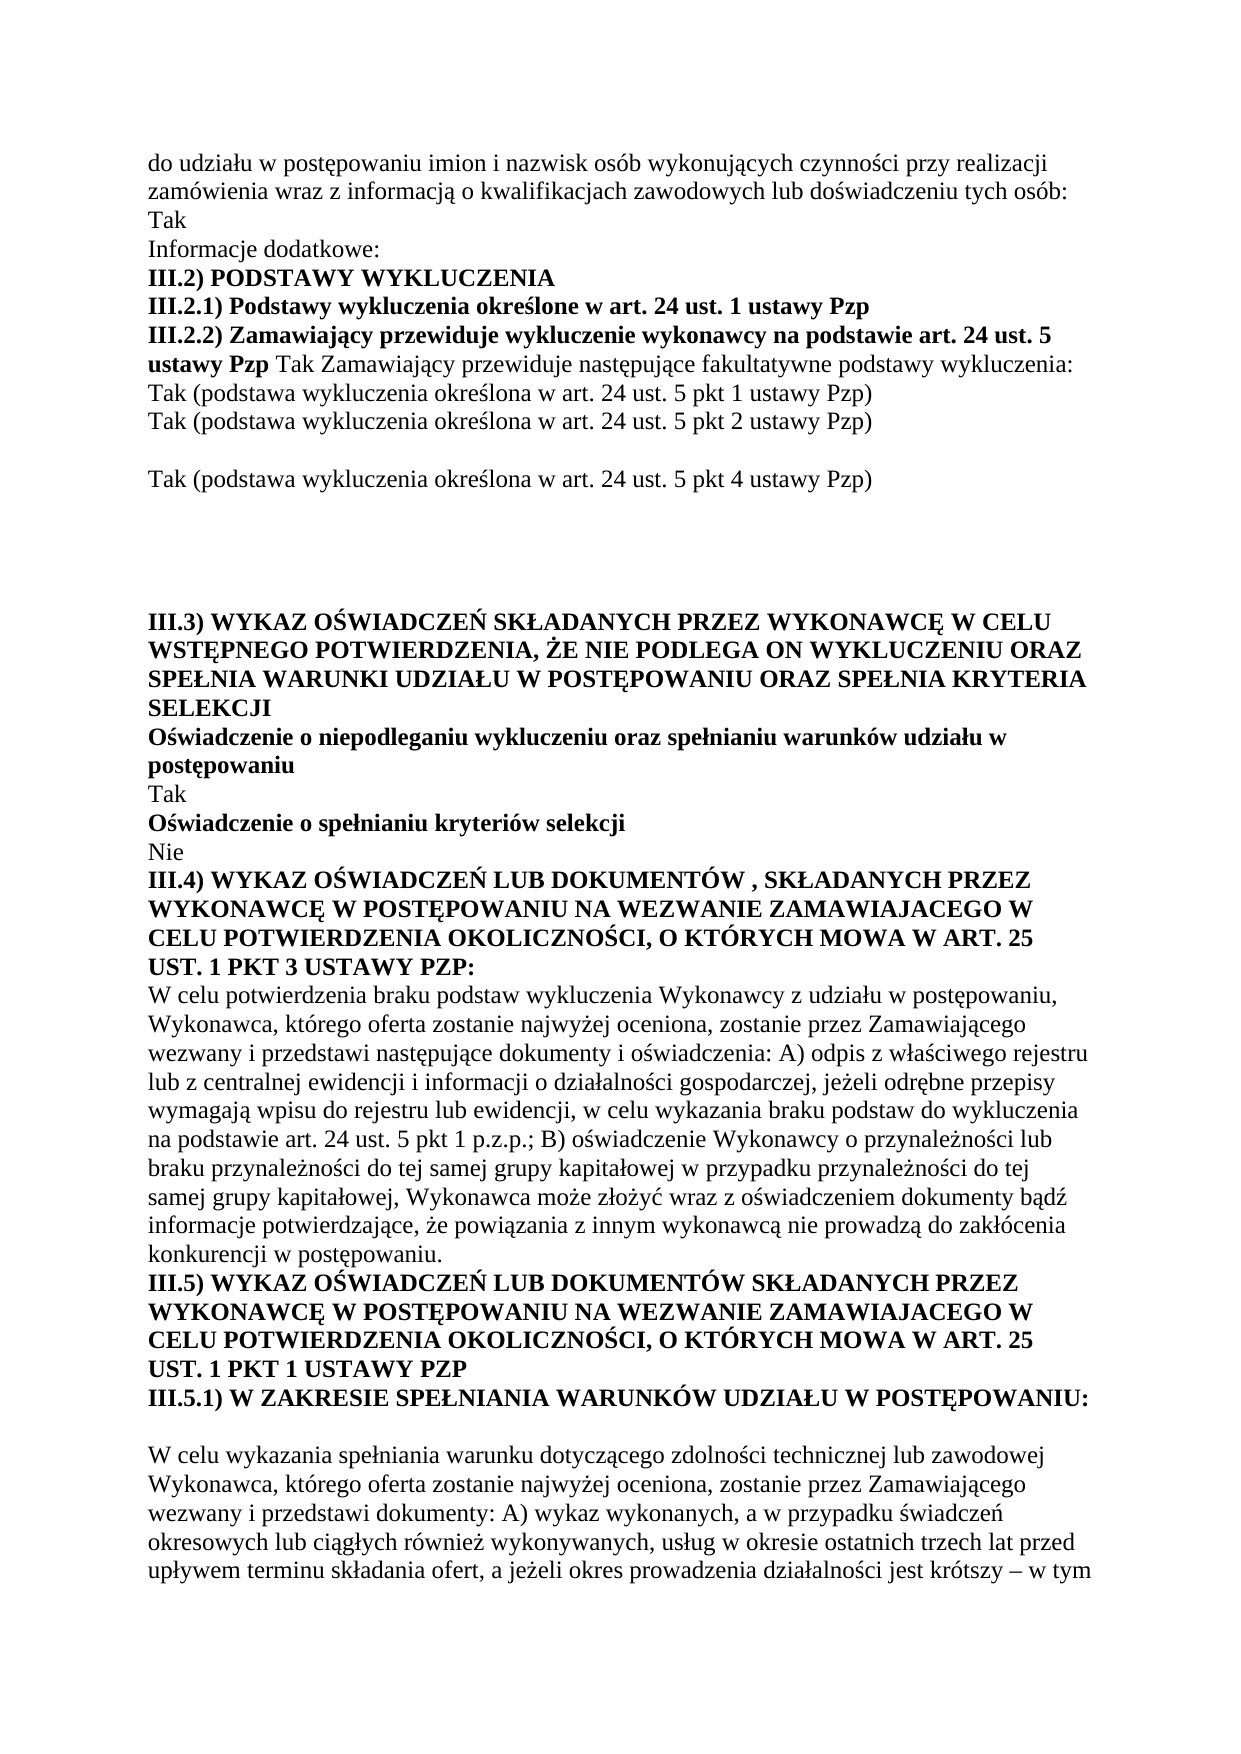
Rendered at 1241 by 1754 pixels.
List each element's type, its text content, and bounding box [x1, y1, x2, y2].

text III.3) WYKAZ OŚWIADCZEŃ SKŁADANYCH PRZEZ WYKONAWCĘ W CELU WSTĘPNEGO POTWIERDZENIA, ŻE NIE PODLEGA ON WYKLUCZENIU ORAZ SPEŁNIA WARUNKI UDZIAŁU W POSTĘPOWANIU ORAZ SPEŁNIA KRYTERIA SELEKCJI [148, 607, 1093, 722]
text III.2.1) Podstawy wykluczenia określone w art. 24 ust. 1 ustawy Pzp III.2.2) Zamawiający przewiduje wykluczenie wykonawcy na podstawie art. 24 ust. 5 ustawy Pzp Tak Zamawiający przewiduje następujące fakultatywne podstawy wykluczenia: Tak (podstawa wykluczenia określona w art. 24 ust. 5 pkt 1 ustawy Pzp) Tak (podstawa wykluczenia określona w art. 24 ust. 5 pkt 2 ustawy Pzp) Tak (podstawa wykluczenia określona w art. 24 ust. 5 pkt 4 ustawy Pzp) [148, 291, 1093, 607]
text III.2) PODSTAWY WYKLUCZENIA [148, 263, 1093, 291]
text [148, 1383, 1093, 1584]
text W celu potwierdzenia braku podstaw wykluczenia Wykonawcy z udziału w postępowaniu, Wykonawca, którego oferta zostanie najwyżej oceniona, zostanie przez Zamawiającego wezwany i przedstawi następujące dokumenty i oświadczenia: A) odpis z właściwego rejestru lub z centralnej ewidencji i informacji o działalności gospodarczej, jeżeli odrębne przepisy wymagają wpisu do rejestru lub ewidencji, w celu wykazania braku podstaw do wykluczenia na podstawie art. 24 ust. 5 pkt 1 p.z.p.; B) oświadczenie Wykonawcy o przynależności lub braku przynależności do tej samej grupy kapitałowej w przypadku przynależności do tej samej grupy kapitałowej, Wykonawca może złożyć wraz z oświadczeniem dokumenty bądź informacje potwierdzające, że powiązania z innym wykonawcą nie prowadzą do zakłócenia konkurencji w postępowaniu. [148, 981, 1093, 1268]
text III.5) WYKAZ OŚWIADCZEŃ LUB DOKUMENTÓW SKŁADANYCH PRZEZ WYKONAWCĘ W POSTĘPOWANIU NA WEZWANIE ZAMAWIAJACEGO W CELU POTWIERDZENIA OKOLICZNOŚCI, O KTÓRYCH MOWA W ART. 25 UST. 1 PKT 1 USTAWY PZP [148, 1268, 1093, 1383]
text Oświadczenie o niepodleganiu wykluczeniu oraz spełnianiu warunków udziału w postępowaniu Tak Oświadczenie o spełnianiu kryteriów selekcji Nie [148, 722, 1093, 866]
text III.4) WYKAZ OŚWIADCZEŃ LUB DOKUMENTÓW , SKŁADANYCH PRZEZ WYKONAWCĘ W POSTĘPOWANIU NA WEZWANIE ZAMAWIAJACEGO W CELU POTWIERDZENIA OKOLICZNOŚCI, O KTÓRYCH MOWA W ART. 25 UST. 1 PKT 3 USTAWY PZP: [148, 866, 1093, 981]
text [148, 148, 1093, 263]
